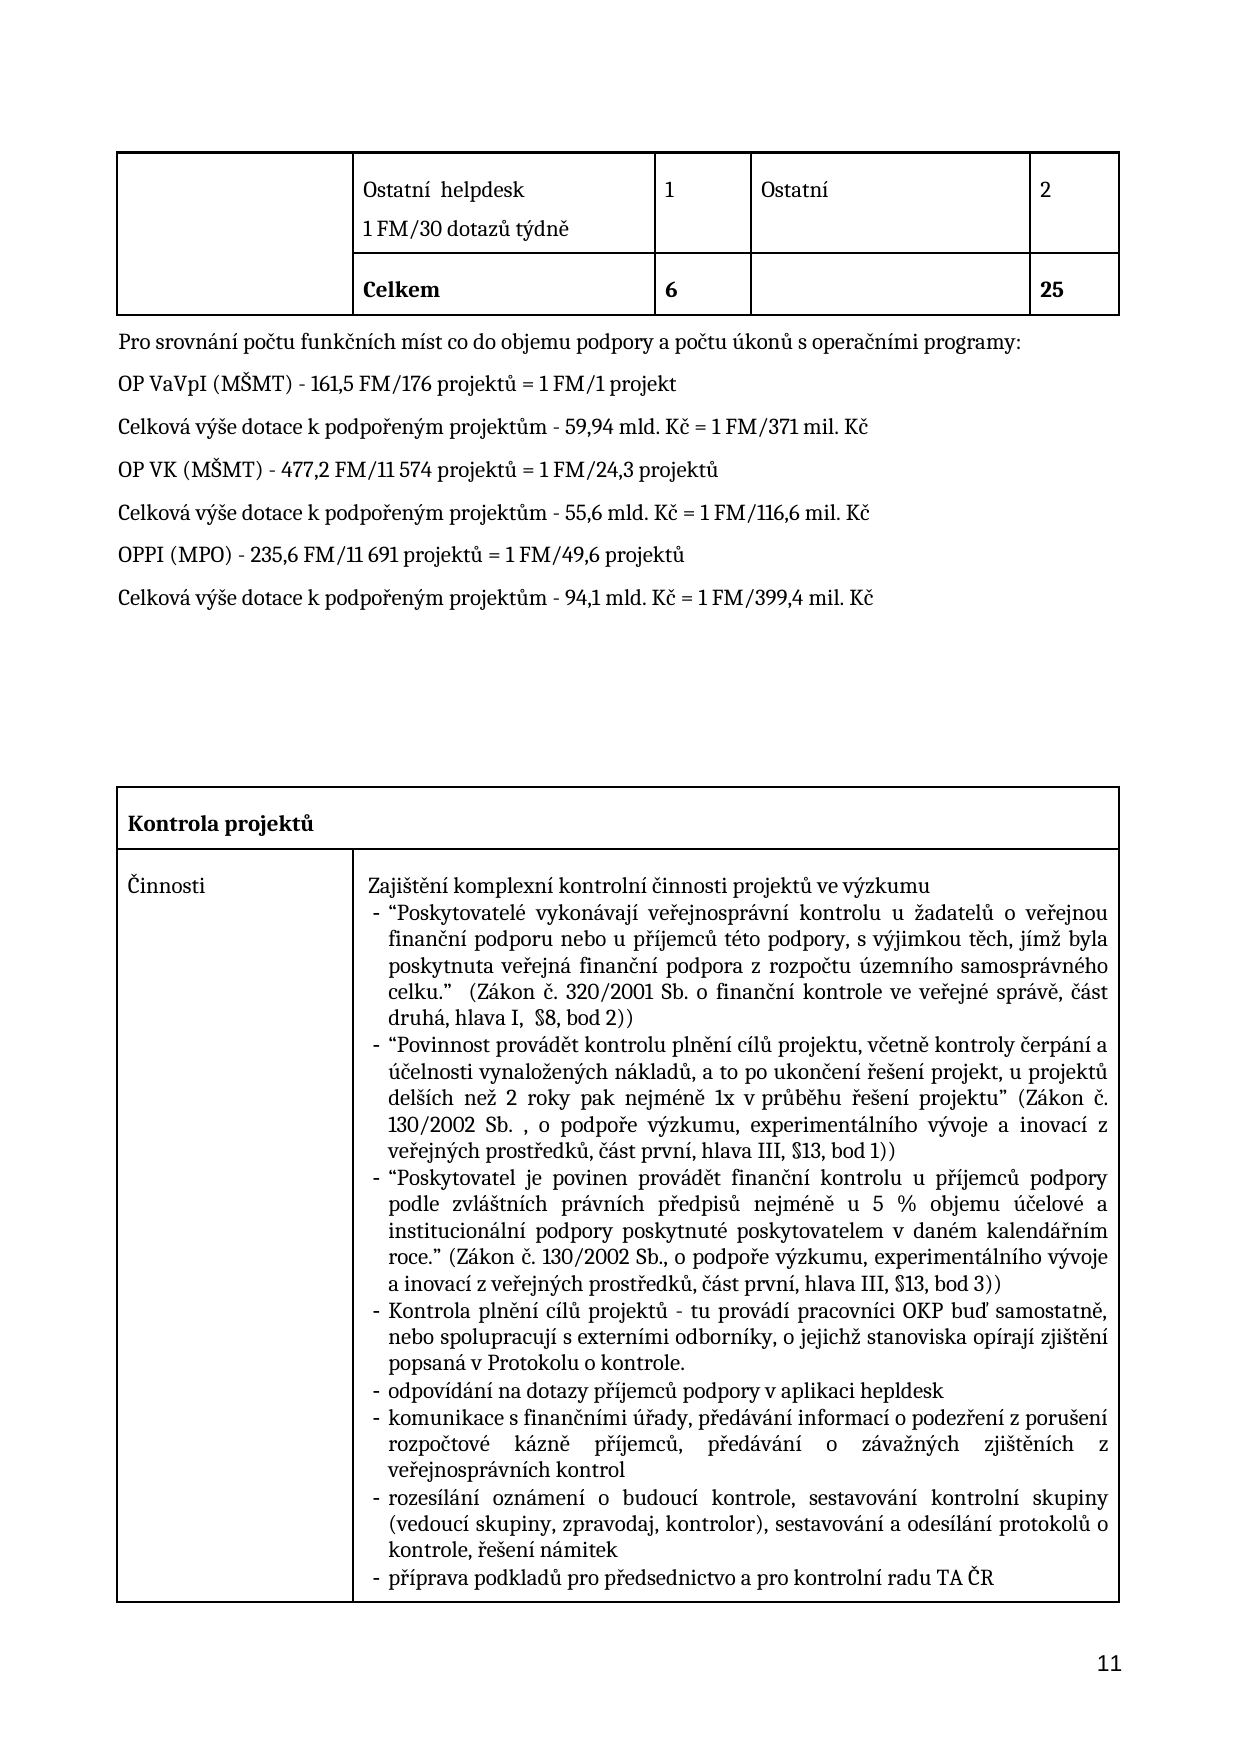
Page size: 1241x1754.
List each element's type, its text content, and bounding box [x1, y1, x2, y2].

text Celková výše dotace k podpořeným projektům - 59,94 mld. Kč = 1 FM/371 mil. Kč [118, 414, 1122, 440]
table_cell 2 [1031, 154, 1118, 252]
table_cell Činnosti [118, 850, 352, 1601]
table_cell 1 [656, 154, 750, 252]
table_cell Ostatní helpdesk 1 FM/30 dotazů týdně [354, 154, 654, 252]
table_cell 6 [656, 254, 750, 314]
text OPPI (MPO) - 235,6 FM/11 691 projektů = 1 FM/49,6 projektů [118, 542, 1122, 568]
text Pro srovnání počtu funkčních míst co do objemu podpory a počtu úkonů s operačními programy: [118, 328, 1122, 355]
table_header Kontrola projektů [118, 788, 1118, 847]
table_cell [752, 254, 1029, 314]
text Celková výše dotace k podpořeným projektům - 94,1 mld. Kč = 1 FM/399,4 mil. Kč [118, 585, 1122, 611]
table_cell 25 [1031, 254, 1118, 314]
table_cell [354, 850, 1118, 1601]
table_cell Ostatní [752, 154, 1029, 252]
table_cell Celkem [354, 254, 654, 314]
text OP VK (MŠMT) - 477,2 FM/11 574 projektů = 1 FM/24,3 projektů [118, 457, 1122, 483]
text OP VaVpI (MŠMT) - 161,5 FM/176 projektů = 1 FM/1 projekt [118, 371, 1122, 397]
text Celková výše dotace k podpořeným projektům - 55,6 mld. Kč = 1 FM/116,6 mil. Kč [118, 499, 1122, 526]
